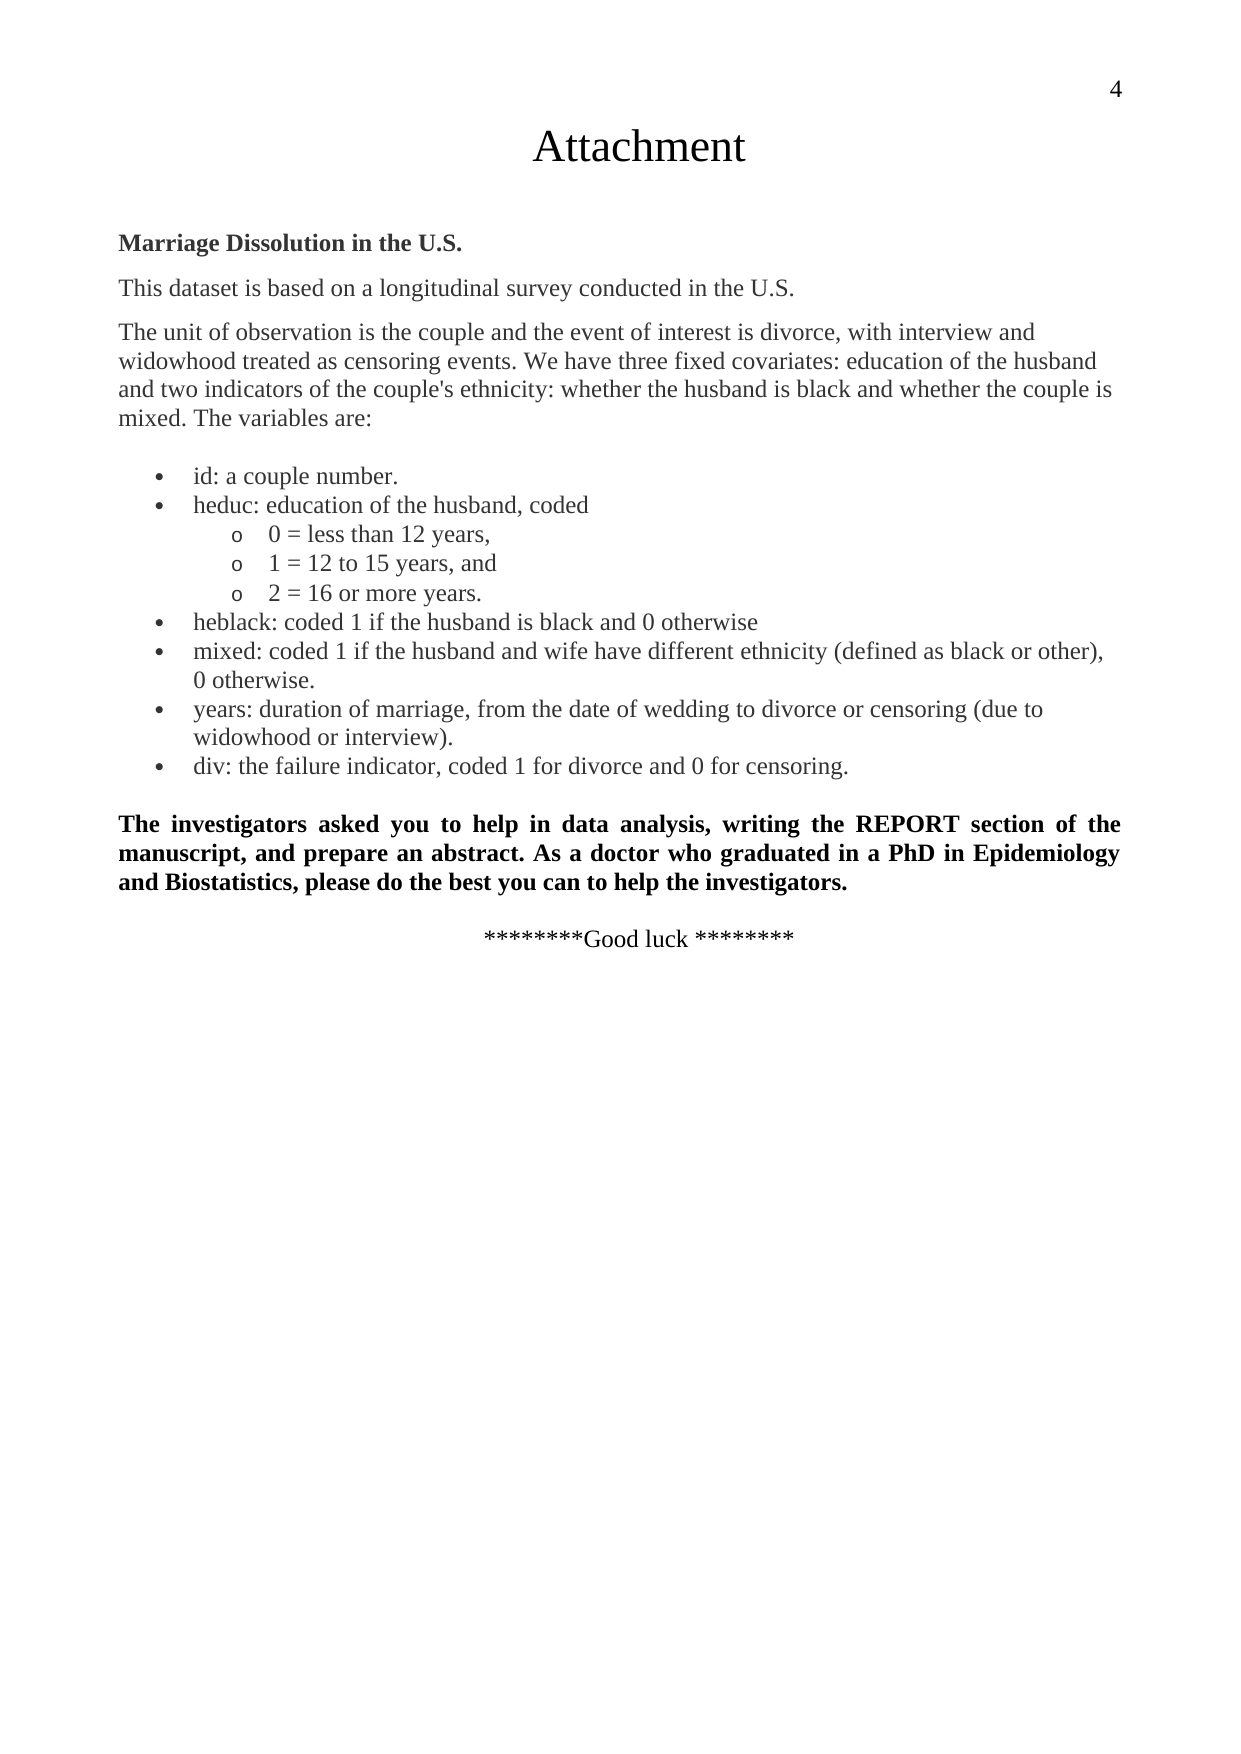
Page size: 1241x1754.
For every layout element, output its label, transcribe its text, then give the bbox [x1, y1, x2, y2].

list 0 = less than 12 years, [231, 519, 1122, 548]
text The unit of observation is the couple and the event of interest is divorce, with interview and widowhood treated as censoring events. We have three fixed covariates: education of the husband and two indicators of the couple's ethnicity: whether the husband is black and whether the couple is mixed. The variables are: [118, 317, 1122, 432]
list mixed: coded 1 if the husband and wife have different ethnicity (defined as black or other), 0 otherwise. [156, 636, 1122, 694]
list div: the failure indicator, coded 1 for divorce and 0 for censoring. [156, 751, 1122, 780]
text The investigators asked you to help in data analysis, writing the REPORT section of the manuscript, and prepare an abstract. As a doctor who graduated in a PhD in Epidemiology and Biostatistics, please do the best you can to help the investigators. [118, 809, 1122, 895]
list 1 = 12 to 15 years, and [231, 548, 1122, 578]
list heduc: education of the husband, coded [156, 490, 1122, 519]
list years: duration of marriage, from the date of wedding to divorce or censoring (due to widowhood or interview). [156, 694, 1122, 751]
text Attachment [156, 118, 1122, 171]
text Marriage Dissolution in the U.S. [118, 228, 1122, 257]
list 2 = 16 or more years. [231, 578, 1122, 607]
list heblack: coded 1 if the husband is black and 0 otherwise [156, 607, 1122, 636]
list id: a couple number. [156, 461, 1122, 490]
text This dataset is based on a longitudinal survey conducted in the U.S. [118, 273, 1122, 301]
text ********Good luck ******** [156, 924, 1122, 953]
